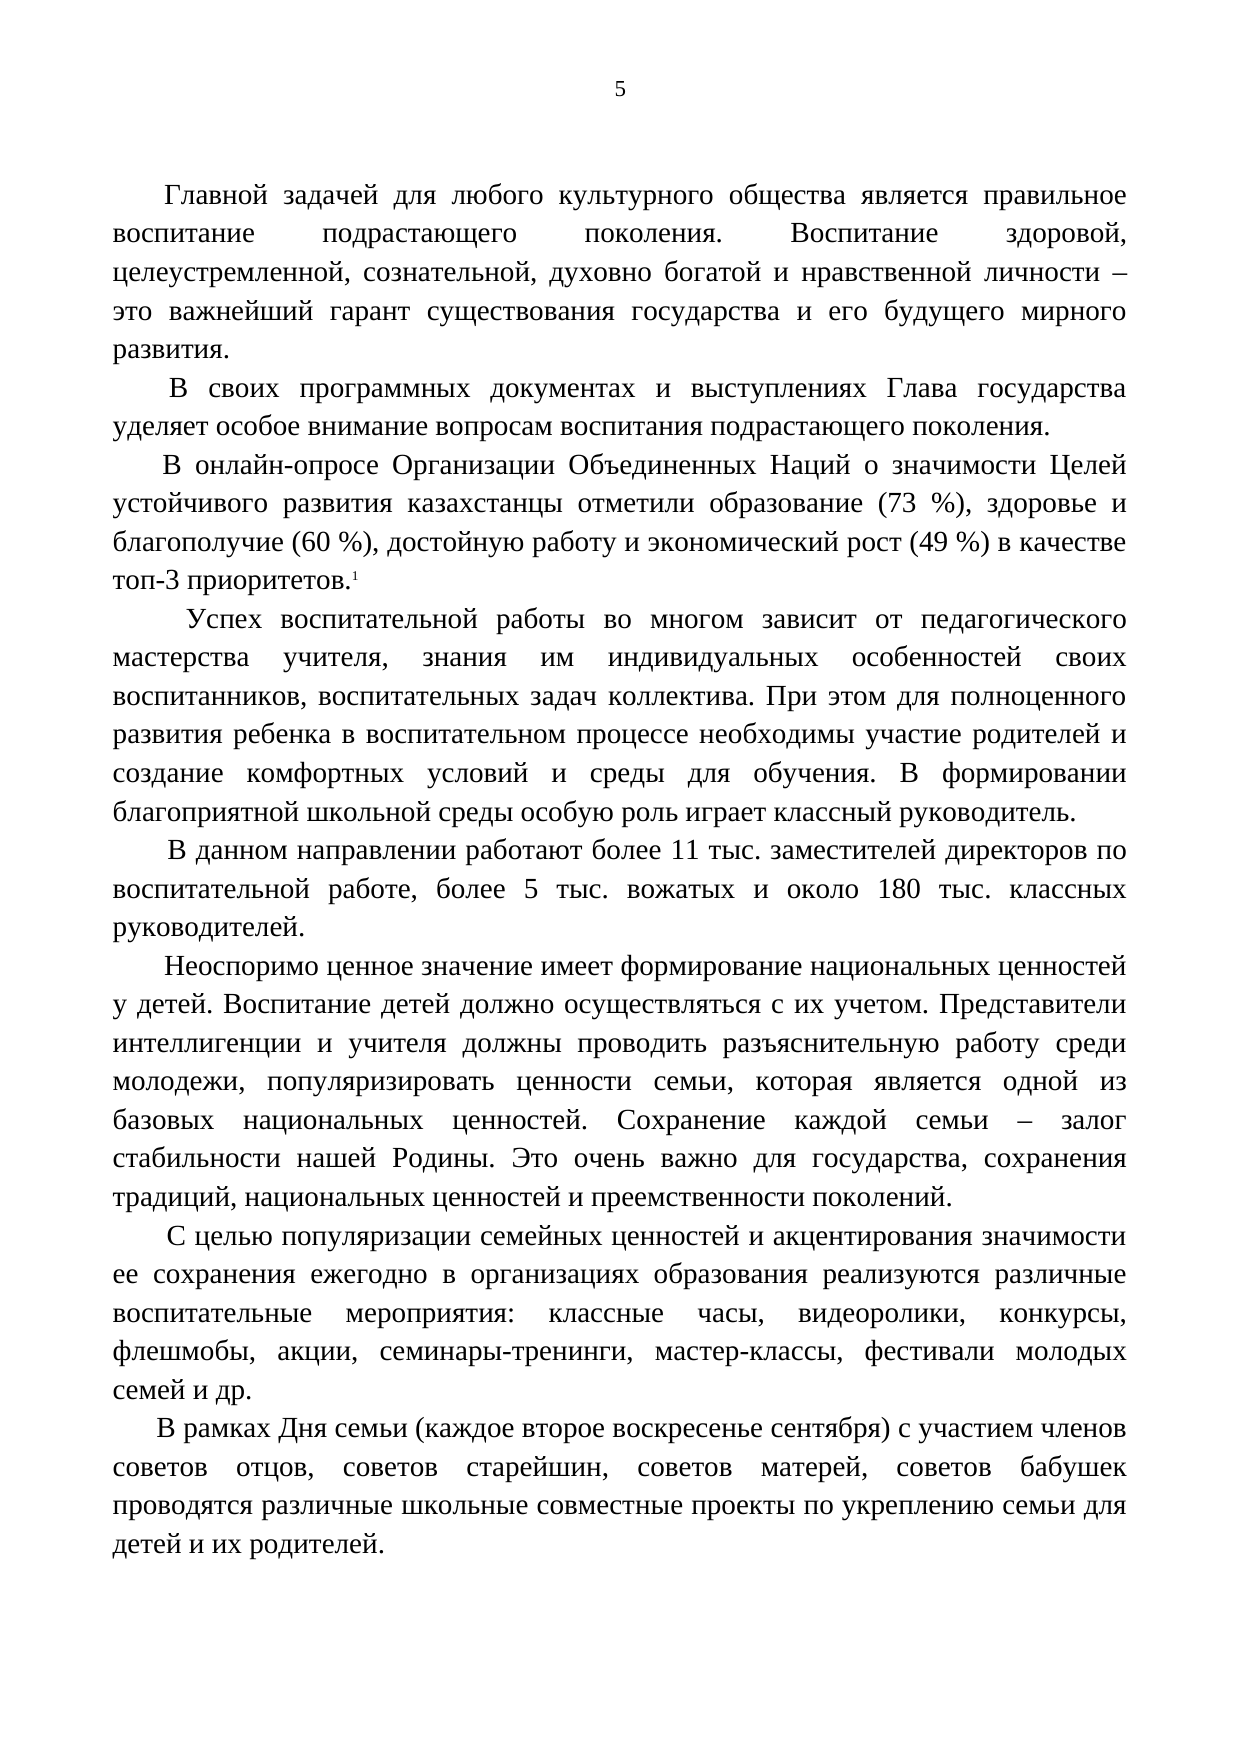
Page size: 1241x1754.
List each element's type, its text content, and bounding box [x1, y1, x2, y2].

text С целью популяризации семейных ценностей и акцентирования значимости ее сохранения ежегодно в организациях образования реализуются различные воспитательные мероприятия: классные часы, видеоролики, конкурсы, флешмобы, акции, семинары-тренинги, мастер-классы, фестивали молодых семей и др. [112, 1218, 1128, 1405]
text В своих программных документах и выступлениях Глава государства уделяет особое внимание вопросам воспитания подрастающего поколения. [112, 370, 1128, 442]
text В рамках Дня семьи (каждое второе воскресенье сентября) с участием членов советов отцов, советов старейшин, советов матерей, советов бабушек проводятся различные школьные совместные проекты по укреплению семьи для детей и их родителей. [112, 1410, 1128, 1559]
text Успех воспитательной работы во многом зависит от педагогического мастерства учителя, знания им индивидуальных особенностей своих воспитанников, воспитательных задач коллектива. При этом для полноценного развития ребенка в воспитательном процессе необходимы участие родителей и создание комфортных условий и среды для обучения. В формировании благоприятной школьной среды особую роль играет классный руководитель. [112, 601, 1128, 827]
text В данном направлении работают более 11 тыс. заместителей директоров по воспитательной работе, более 5 тыс. вожатых и около 180 тыс. классных руководителей. [112, 832, 1128, 943]
text Главной задачей для любого культурного общества является правильное воспитание подрастающего поколения. Воспитание здоровой, целеустремленной, сознательной, духовно богатой и нравственной личности – это важнейший гарант существования государства и его будущего мирного развития. [112, 177, 1128, 365]
text Неоспоримо ценное значение имеет формирование национальных ценностей у детей. Воспитание детей должно осуществляться с их учетом. Представители интеллигенции и учителя должны проводить разъяснительную работу среди молодежи, популяризировать ценности семьи, которая является одной из базовых национальных ценностей. Сохранение каждой семьи – залог стабильности нашей Родины. Это очень важно для государства, сохранения традиций, национальных ценностей и преемственности поколений. [112, 948, 1128, 1213]
text В онлайн-опросе Организации Объединенных Наций о значимости Целей устойчивого развития казахстанцы отметили образование (73 %), здоровье и благополучие (60 %), достойную работу и экономический рост (49 %) в качестве топ-3 приоритетов.1 [112, 447, 1128, 596]
